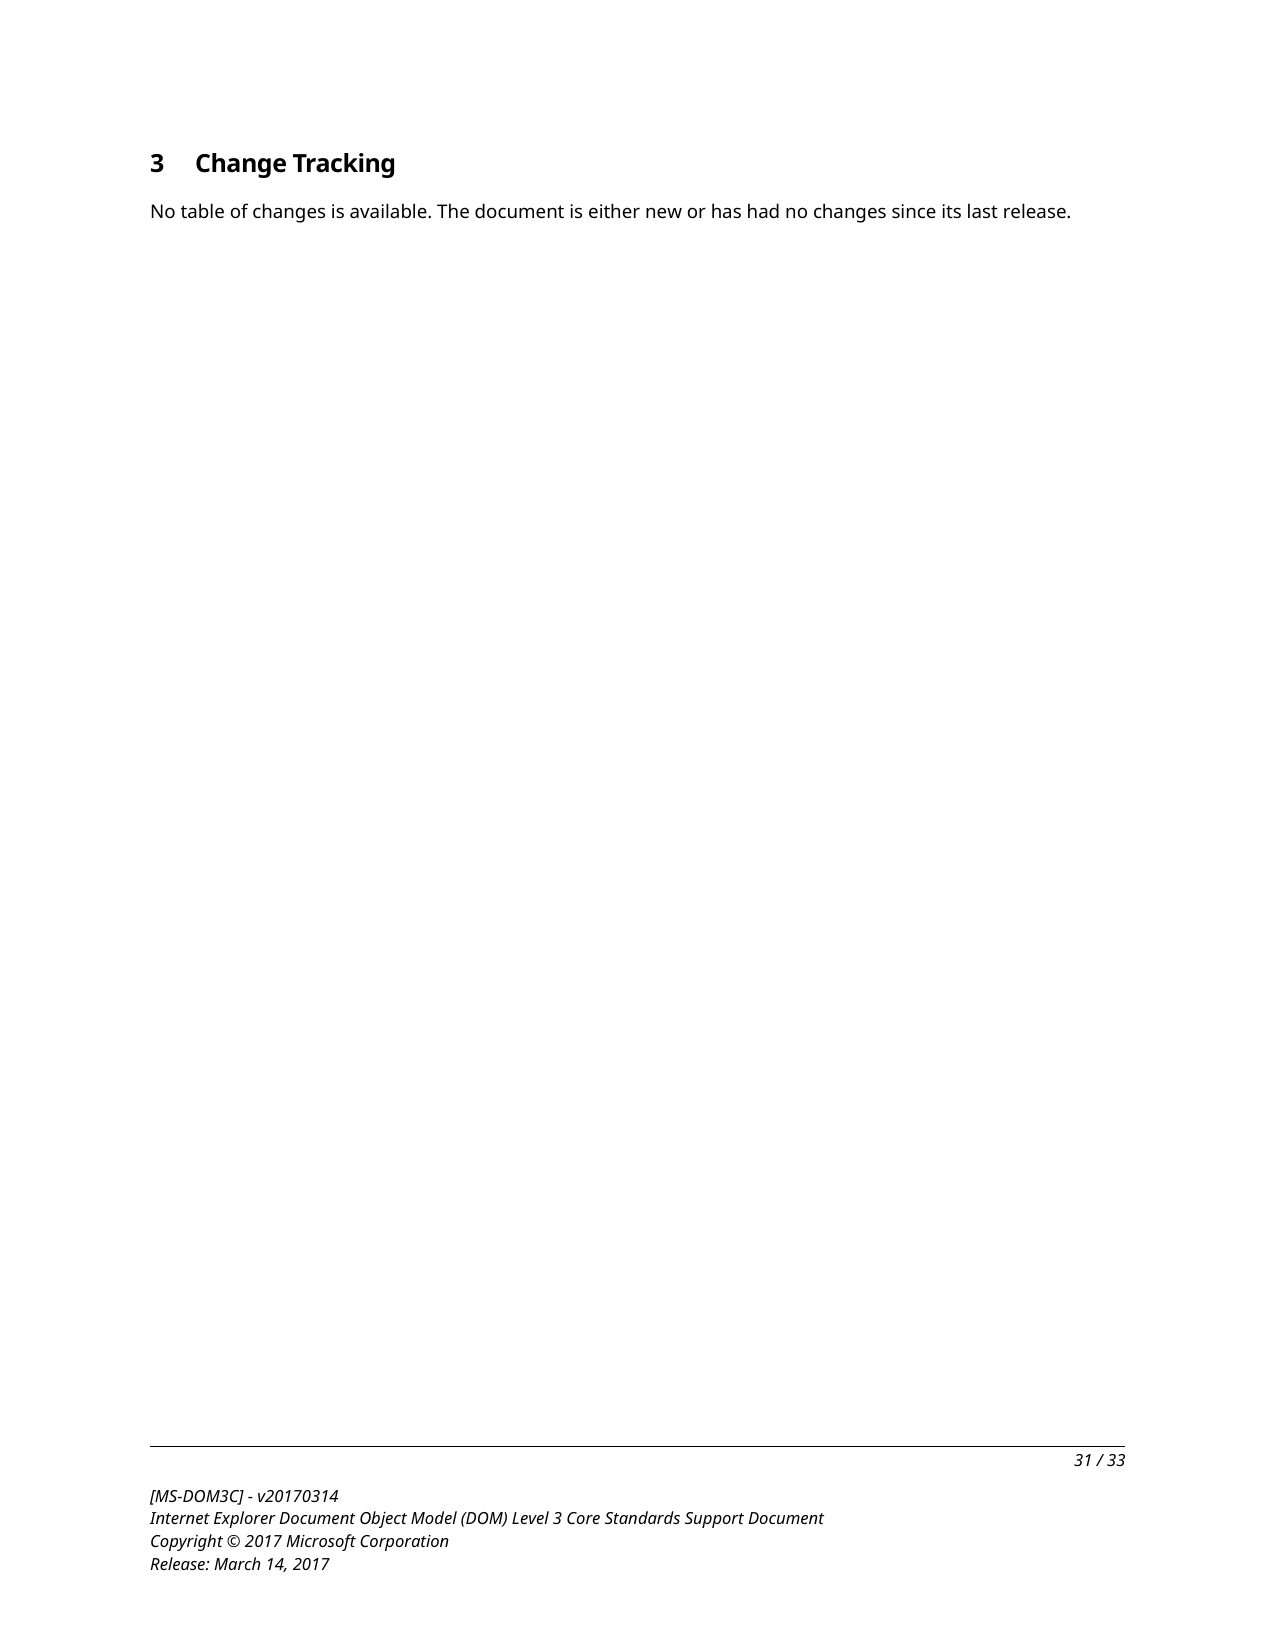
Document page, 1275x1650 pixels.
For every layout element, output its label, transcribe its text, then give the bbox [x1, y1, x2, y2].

subtitle Change Tracking [150, 146, 1125, 180]
text No table of changes is available. The document is either new or has had no changes since its last release. [150, 199, 1125, 224]
